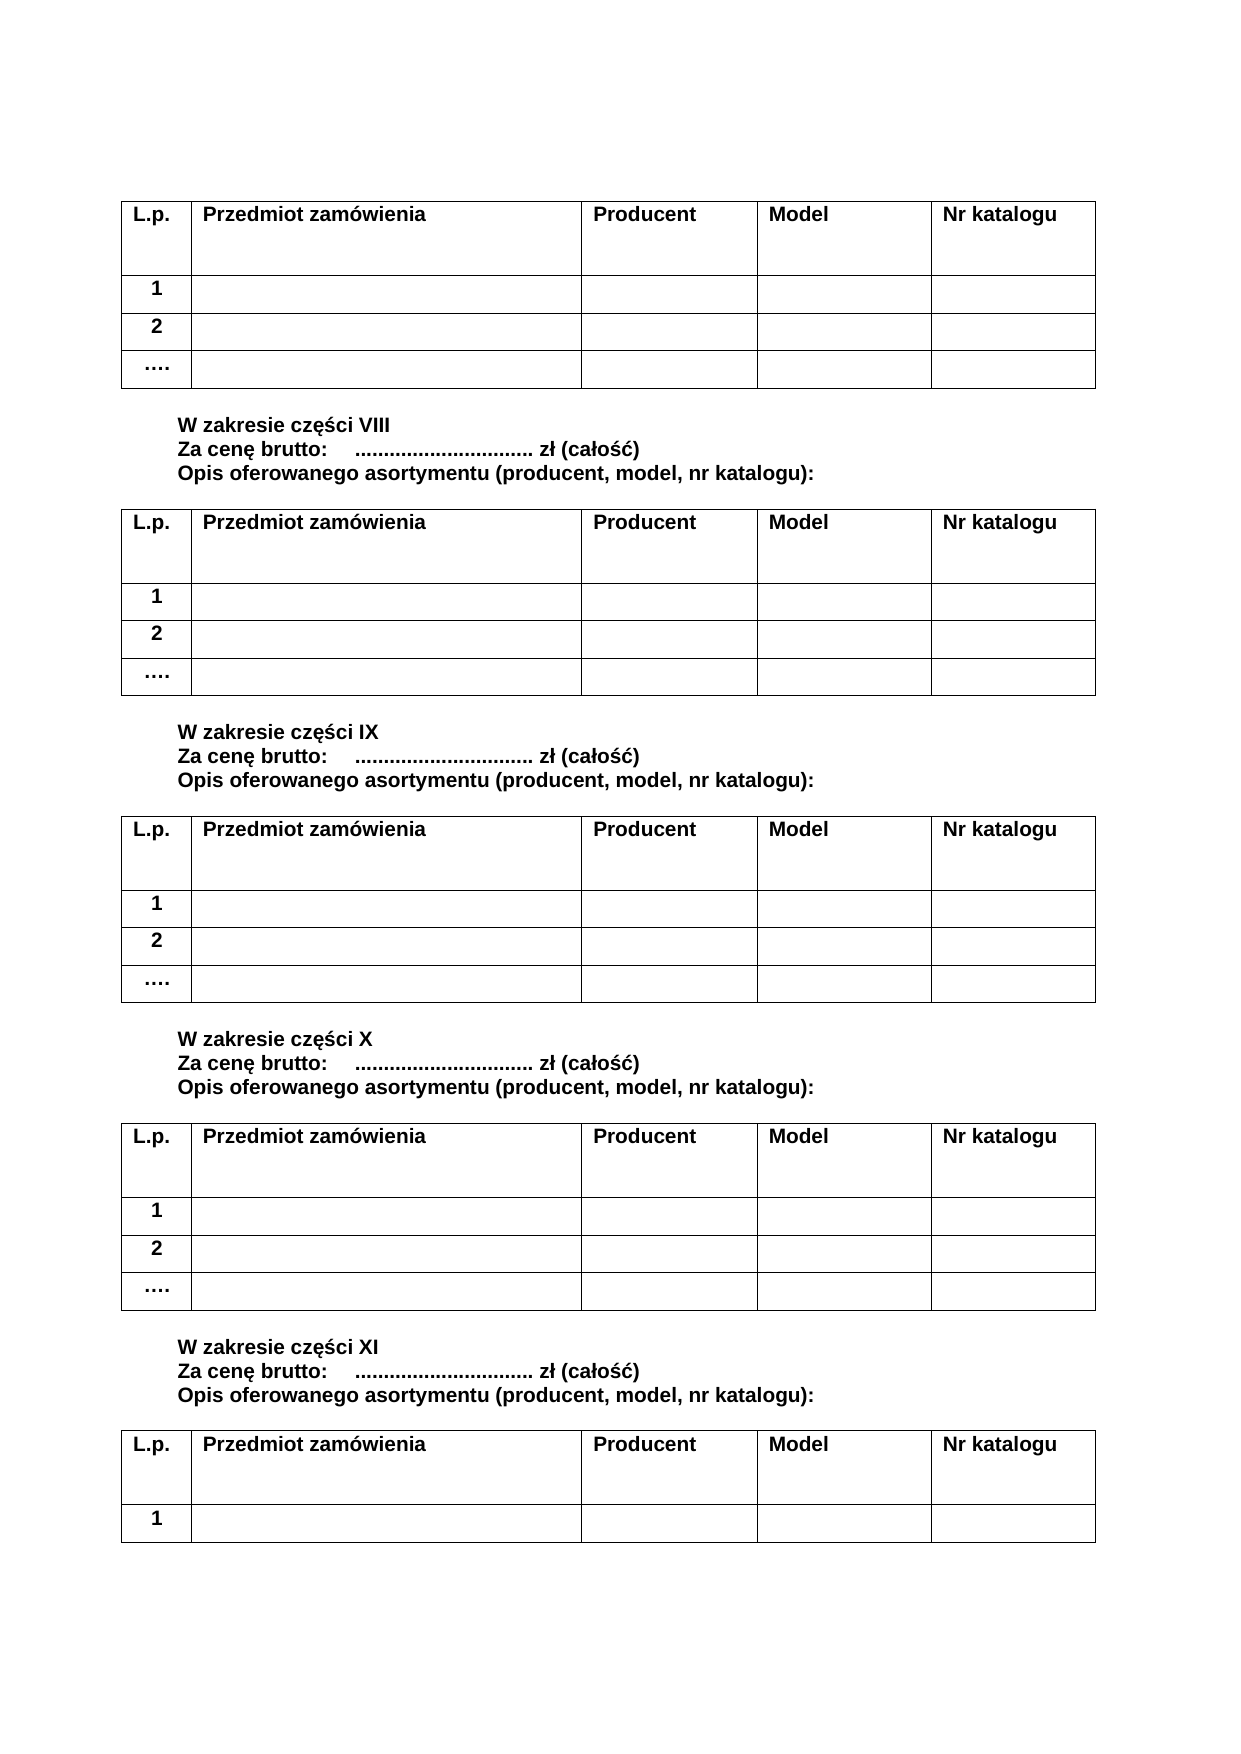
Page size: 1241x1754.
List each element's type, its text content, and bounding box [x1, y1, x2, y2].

table_cell [582, 314, 757, 350]
table_cell [932, 1273, 1095, 1309]
table_cell …. [122, 659, 191, 695]
table_cell [192, 584, 581, 620]
table_cell [192, 621, 581, 657]
table_cell [582, 351, 757, 388]
table_cell [192, 314, 581, 350]
table_cell [582, 1236, 757, 1272]
table_header Nr katalogu [932, 1431, 1095, 1504]
table_cell [758, 1236, 931, 1272]
table_cell 2 [122, 1236, 191, 1272]
table_cell [932, 314, 1095, 350]
table_cell [582, 928, 757, 965]
table_header Nr katalogu [932, 202, 1095, 275]
table_header L.p. [122, 202, 191, 275]
table_cell [582, 621, 757, 657]
table_header Przedmiot zamówienia [192, 510, 581, 582]
text W zakresie części X [133, 1027, 1122, 1051]
table_header Przedmiot zamówienia [192, 202, 581, 275]
table_cell [932, 891, 1095, 927]
table_cell [758, 314, 931, 350]
table_cell [192, 1198, 581, 1234]
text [133, 1382, 1122, 1406]
table_cell [192, 891, 581, 927]
table_header Przedmiot zamówienia [192, 1431, 581, 1504]
table_cell [932, 276, 1095, 313]
table_cell [758, 621, 931, 657]
table_cell [192, 1273, 581, 1309]
table_cell [932, 928, 1095, 965]
table_cell [758, 351, 931, 388]
table_cell [758, 584, 931, 620]
text W zakresie części IX [133, 720, 1122, 744]
table_cell [582, 1198, 757, 1234]
text Opis oferowanego asortymentu (producent, model, nr katalogu): [133, 768, 1122, 792]
table_cell [192, 966, 581, 1002]
table_header Producent [582, 817, 757, 890]
table_cell [758, 1505, 931, 1542]
table_header Nr katalogu [932, 817, 1095, 890]
table_cell 2 [122, 314, 191, 350]
table_cell [758, 928, 931, 965]
table_cell [192, 659, 581, 695]
table_cell [192, 928, 581, 965]
table_header Model [758, 817, 931, 890]
table_header Producent [582, 1431, 757, 1504]
table_cell [932, 1505, 1095, 1542]
table_header L.p. [122, 817, 191, 890]
table_cell …. [122, 966, 191, 1002]
table_header Przedmiot zamówienia [192, 817, 581, 890]
table_cell [582, 1273, 757, 1309]
table_header Producent [582, 202, 757, 275]
table_header Model [758, 1431, 931, 1504]
table_cell [582, 276, 757, 313]
table_cell 1 [122, 584, 191, 620]
table_cell [582, 1505, 757, 1542]
table_cell [192, 1236, 581, 1272]
table_cell [192, 1505, 581, 1542]
table_cell 2 [122, 928, 191, 965]
text Za cenę brutto: ............................... zł (całość) [133, 744, 1122, 768]
text W zakresie części VIII [133, 413, 1122, 437]
table_cell [758, 891, 931, 927]
table_cell …. [122, 1273, 191, 1309]
table_header Model [758, 510, 931, 582]
text W zakresie części XI [133, 1334, 1122, 1358]
table_header Producent [582, 1124, 757, 1197]
table_cell [932, 1198, 1095, 1234]
text Opis oferowanego asortymentu (producent, model, nr katalogu): [133, 1075, 1122, 1099]
table_cell [932, 1236, 1095, 1272]
table_cell [932, 351, 1095, 388]
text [133, 1358, 1122, 1382]
table_cell [582, 659, 757, 695]
table_cell [758, 276, 931, 313]
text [133, 437, 1122, 461]
table_header Nr katalogu [932, 510, 1095, 582]
table_cell 1 [122, 1198, 191, 1234]
table_cell [932, 659, 1095, 695]
table_header L.p. [122, 1431, 191, 1504]
table_header Przedmiot zamówienia [192, 1124, 581, 1197]
table_cell [582, 891, 757, 927]
table_cell [932, 621, 1095, 657]
table_cell [932, 966, 1095, 1002]
table_cell 1 [122, 891, 191, 927]
table_header Producent [582, 510, 757, 582]
table_header L.p. [122, 510, 191, 582]
table_header Nr katalogu [932, 1124, 1095, 1197]
table_cell 2 [122, 621, 191, 657]
table_header Model [758, 202, 931, 275]
table_cell [582, 584, 757, 620]
table_cell [758, 1273, 931, 1309]
table_cell [758, 1198, 931, 1234]
table_cell [192, 276, 581, 313]
table_cell [932, 584, 1095, 620]
table_cell [758, 659, 931, 695]
table_cell …. [122, 351, 191, 388]
table_cell [582, 966, 757, 1002]
table_cell 1 [122, 1505, 191, 1542]
table_cell [758, 966, 931, 1002]
text Za cenę brutto: ............................... zł (całość) [133, 1051, 1122, 1075]
table_cell [192, 351, 581, 388]
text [133, 461, 1122, 484]
table_header L.p. [122, 1124, 191, 1197]
table_header Model [758, 1124, 931, 1197]
table_cell 1 [122, 276, 191, 313]
